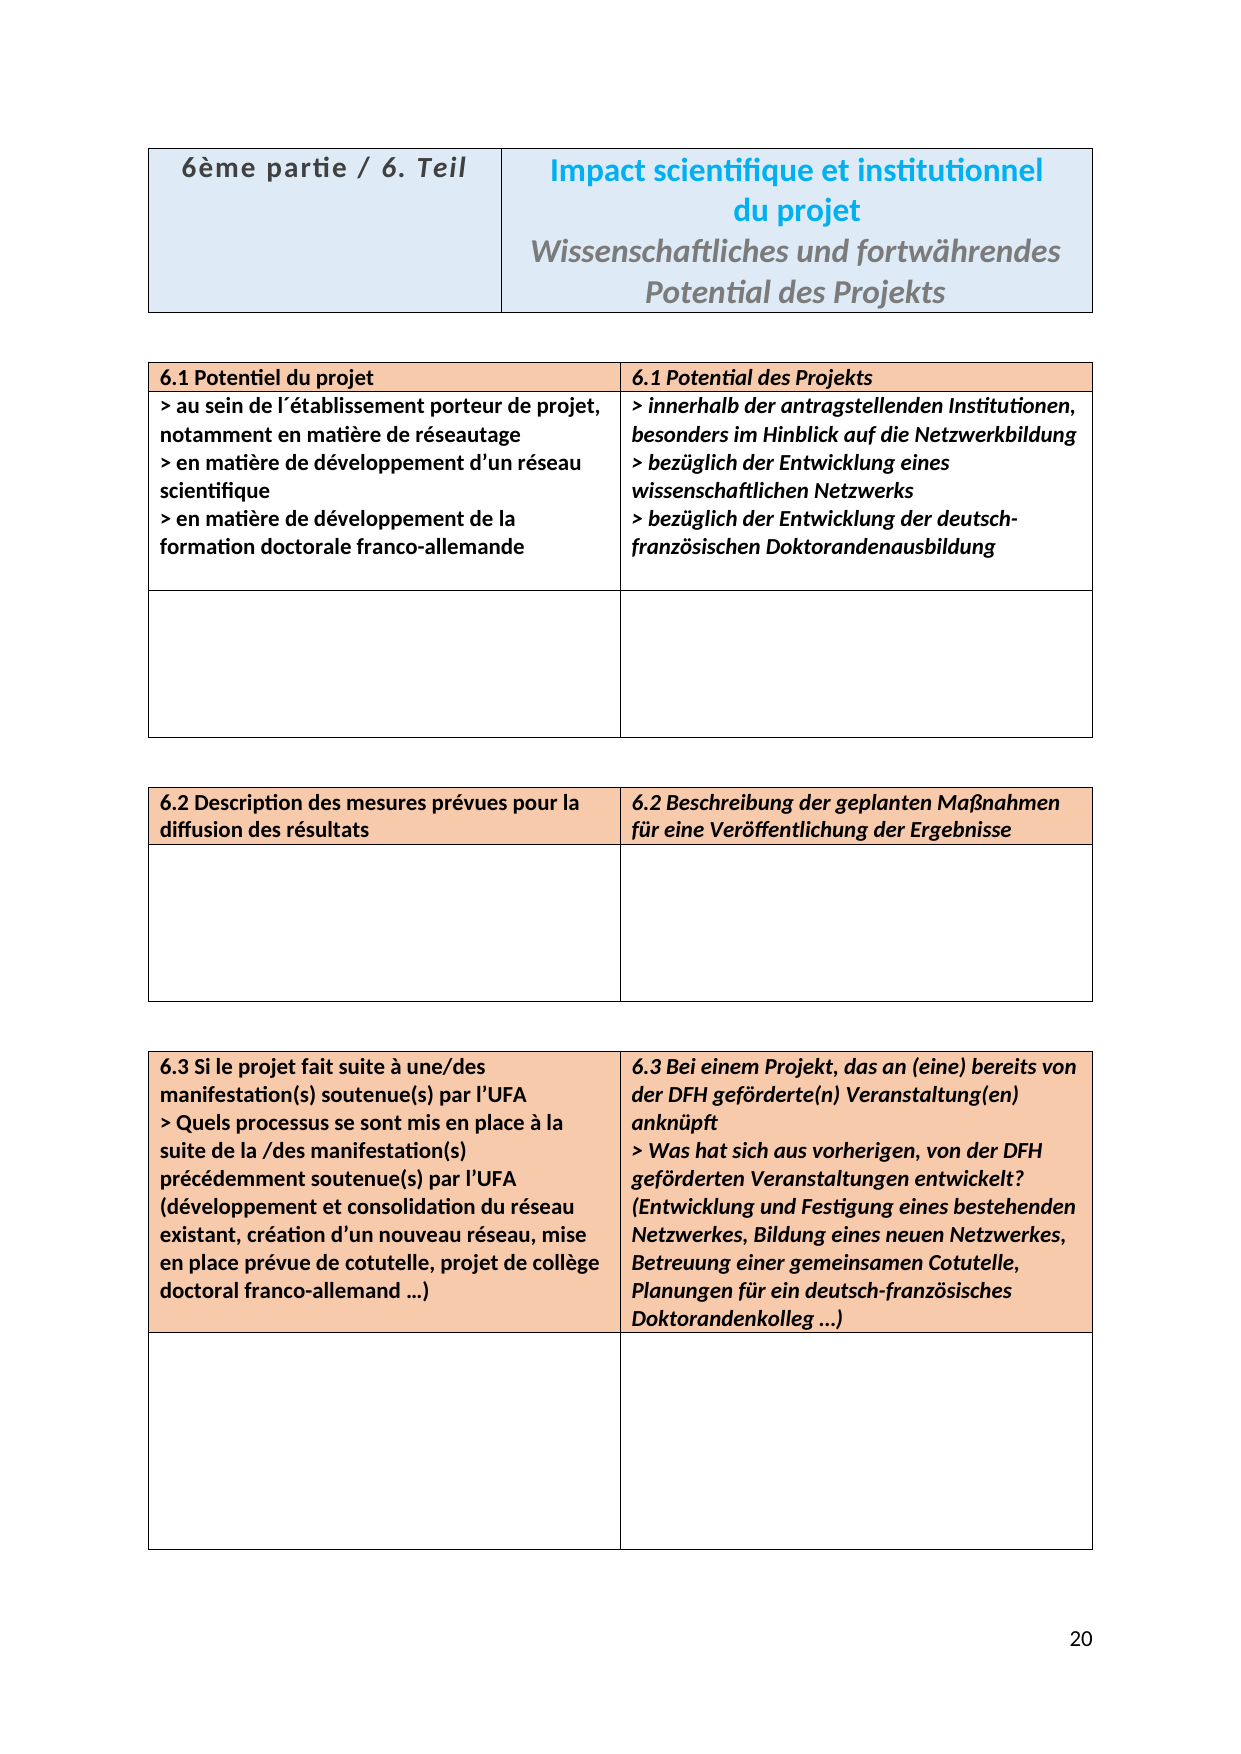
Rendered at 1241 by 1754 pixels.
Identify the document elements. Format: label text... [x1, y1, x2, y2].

table_header 6.2 Description des mesures prévues pour la diffusion des résultats [149, 788, 620, 844]
table_cell [621, 845, 1092, 1001]
table_header 6ème partie / 6. Teil [149, 149, 501, 312]
table_header 6.1 Potential des Projekts [621, 363, 1092, 391]
table_header 6.1 Potentiel du projet [149, 363, 620, 391]
table_cell [621, 1333, 1092, 1549]
table_cell > innerhalb der antragstellenden Institutionen, besonders im Hinblick auf die Netzwerkbildung > bezüglich der Entwicklung eines wissenschaftlichen Netzwerks > bezüglich der Entwicklung der deutsch-französischen Doktorandenausbildung [621, 392, 1092, 590]
table_header Impact scientifique et institutionnel du projet Wissenschaftliches und fortwährendes Potential des Projekts [502, 149, 1092, 312]
table_cell [621, 591, 1092, 737]
table_header 6.2 Beschreibung der geplanten Maßnahmen für eine Veröffentlichung der Ergebnisse [621, 788, 1092, 844]
table_cell > au sein de l´établissement porteur de projet, notamment en matière de réseautage > en matière de développement d’un réseau scientifique > en matière de développement de la formation doctorale franco-allemande [149, 392, 620, 590]
table_cell [149, 1333, 620, 1549]
table_header 6.3 Bei einem Projekt, das an (eine) bereits von der DFH geförderte(n) Veranstaltung(en) anknüpft > Was hat sich aus vorherigen, von der DFH geförderten Veranstaltungen entwickelt? (Entwicklung und Festigung eines bestehenden Netzwerkes, Bildung eines neuen Netzwerkes, Betreuung einer gemeinsamen Cotutelle, Planungen für ein deutsch-französisches Doktorandenkolleg …) [621, 1052, 1092, 1332]
table_header 6.3 Si le projet fait suite à une/des manifestation(s) soutenue(s) par l’UFA > Quels processus se sont mis en place à la suite de la /des manifestation(s) précédemment soutenue(s) par l’UFA (développement et consolidation du réseau existant, création d’un nouveau réseau, mise en place prévue de cotutelle, projet de collège doctoral franco-allemand …) [149, 1052, 620, 1332]
table_cell [149, 591, 620, 737]
table_cell [149, 845, 620, 1001]
